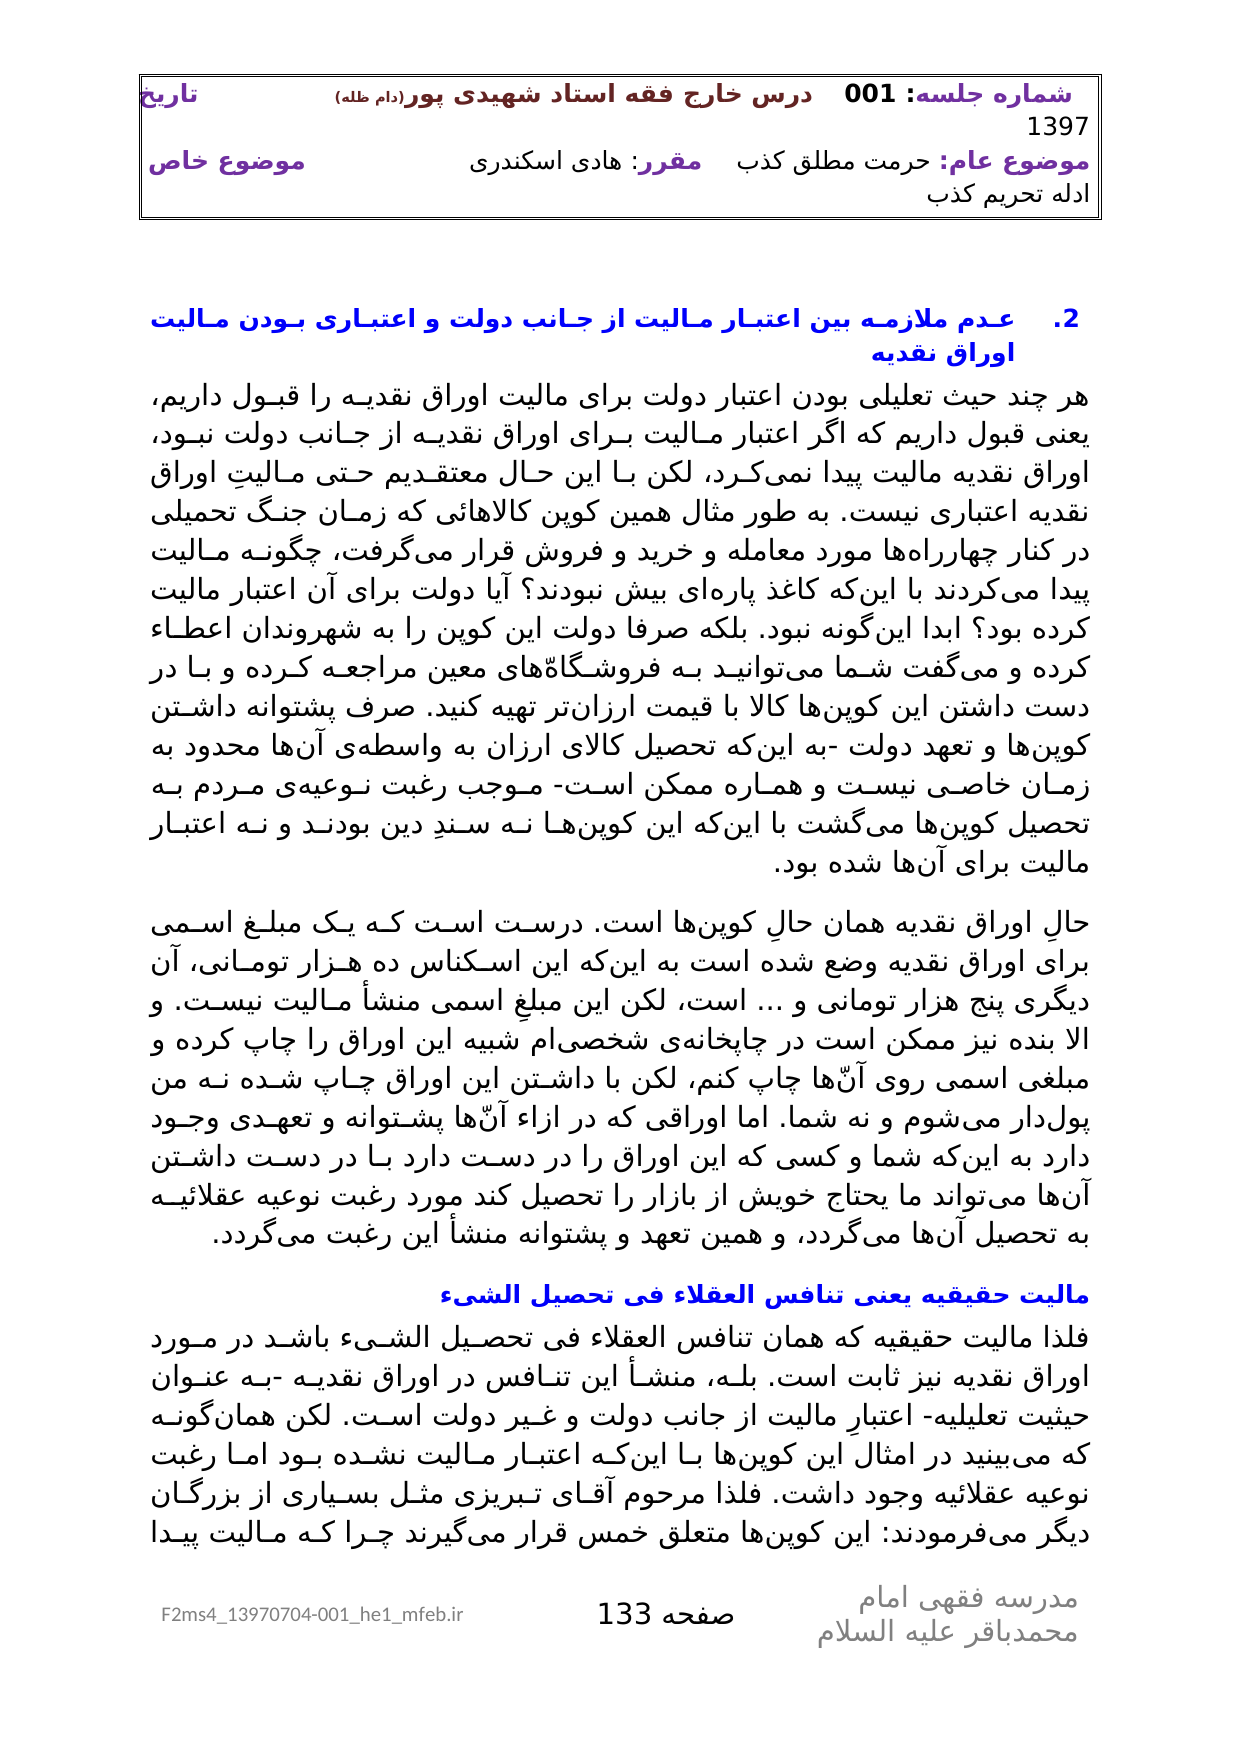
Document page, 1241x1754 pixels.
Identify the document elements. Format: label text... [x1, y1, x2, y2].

subtitle مالیت حقیقیه یعنی تنافس العقلاء فی تحصیل الشیء [150, 1281, 1090, 1310]
subtitle عدم ملازمه بین اعتبار مالیت از جانب دولت و اعتباری بودن مالیت اوراق نقدیه [150, 304, 1053, 367]
text هر چند حیث تعلیلی بودن اعتبار دولت برای مالیت اوراق نقدیه را قبول داریم، یعنی قبول داریم که اگر اعتبار مالیت برای اوراق نقدیه از جانب دولت نبود، اوراق نقدیه مالیت پیدا نمی‌کرد، لکن با این حال معتقدیم حتی مالیتِ اوراق نقدیه اعتباری نیست. به طور مثال همین کوپن کالاهائی که زمان جنگ تحمیلی در ‌کنار چهارراه‌ها مورد معامله و خرید و فروش قرار می‌گرفت، چگونه مالیت پیدا می‌کردند با این‌که کاغذ پاره‌ای بیش نبودند؟ آیا دولت برای آن اعتبار مالیت کرده بود؟ ابدا این‌گونه نبود. بلکه صرفا دولت این کوپن را به شهروندان اعطاء کرده و می‌گفت شما می‌توانید به فروشگاه‌ّهای معین مراجعه کرده و با در دست داشتن این کوپن‌ها کالا با قیمت ارزان‌تر تهیه کنید. صرف پشتوانه داشتن کوپن‌ها و تعهد دولت -به این‌که تحصیل کالای ارزان به واسطه‌ی آن‌ها محدود به زمان خاصی نیست و هماره ممکن است- موجب رغبت نوعیه‌ی مردم به تحصیل کوپن‌ها می‌گشت با این‌که این کوپن‌ها نه سندِ دین بودند و نه اعتبار مالیت برای آن‌ها شده بود. [150, 378, 1090, 879]
text حالِ اوراق نقدیه همان حالِ کوپن‌ها است. درست است که یک مبلغ اسمی برای اوراق نقدیه وضع شده است به این‌که این اسکناس ده هزار تومانی، آن دیگری پنج هزار تومانی و ... است،‌ لکن این مبلغِ اسمی منشأ مالیت نیست. و الا بنده نیز ممکن است در چاپخانه‌ی شخصی‌ام شبیه این اوراق را چاپ کرده و مبلغی اسمی روی آن‌ّها چاپ کنم، لکن با داشتن این اوراق چاپ شده ‌نه من پول‌دار می‌شوم و نه شما. اما اوراقی که در ازاء آن‌ّها پشتوانه و تعهدی وجود دارد به این‌که شما و کسی که این اوراق را در دست دارد با در دست داشتن آن‌ها می‌تواند ما یحتاج خویش از بازار را تحصیل کند مورد رغبت نوعیه عقلائیه به تحصیل آن‌ها می‌گردد، و همین تعهد و پشتوانه منشأ این رغبت می‌گردد. [150, 905, 1090, 1251]
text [150, 1321, 1090, 1549]
